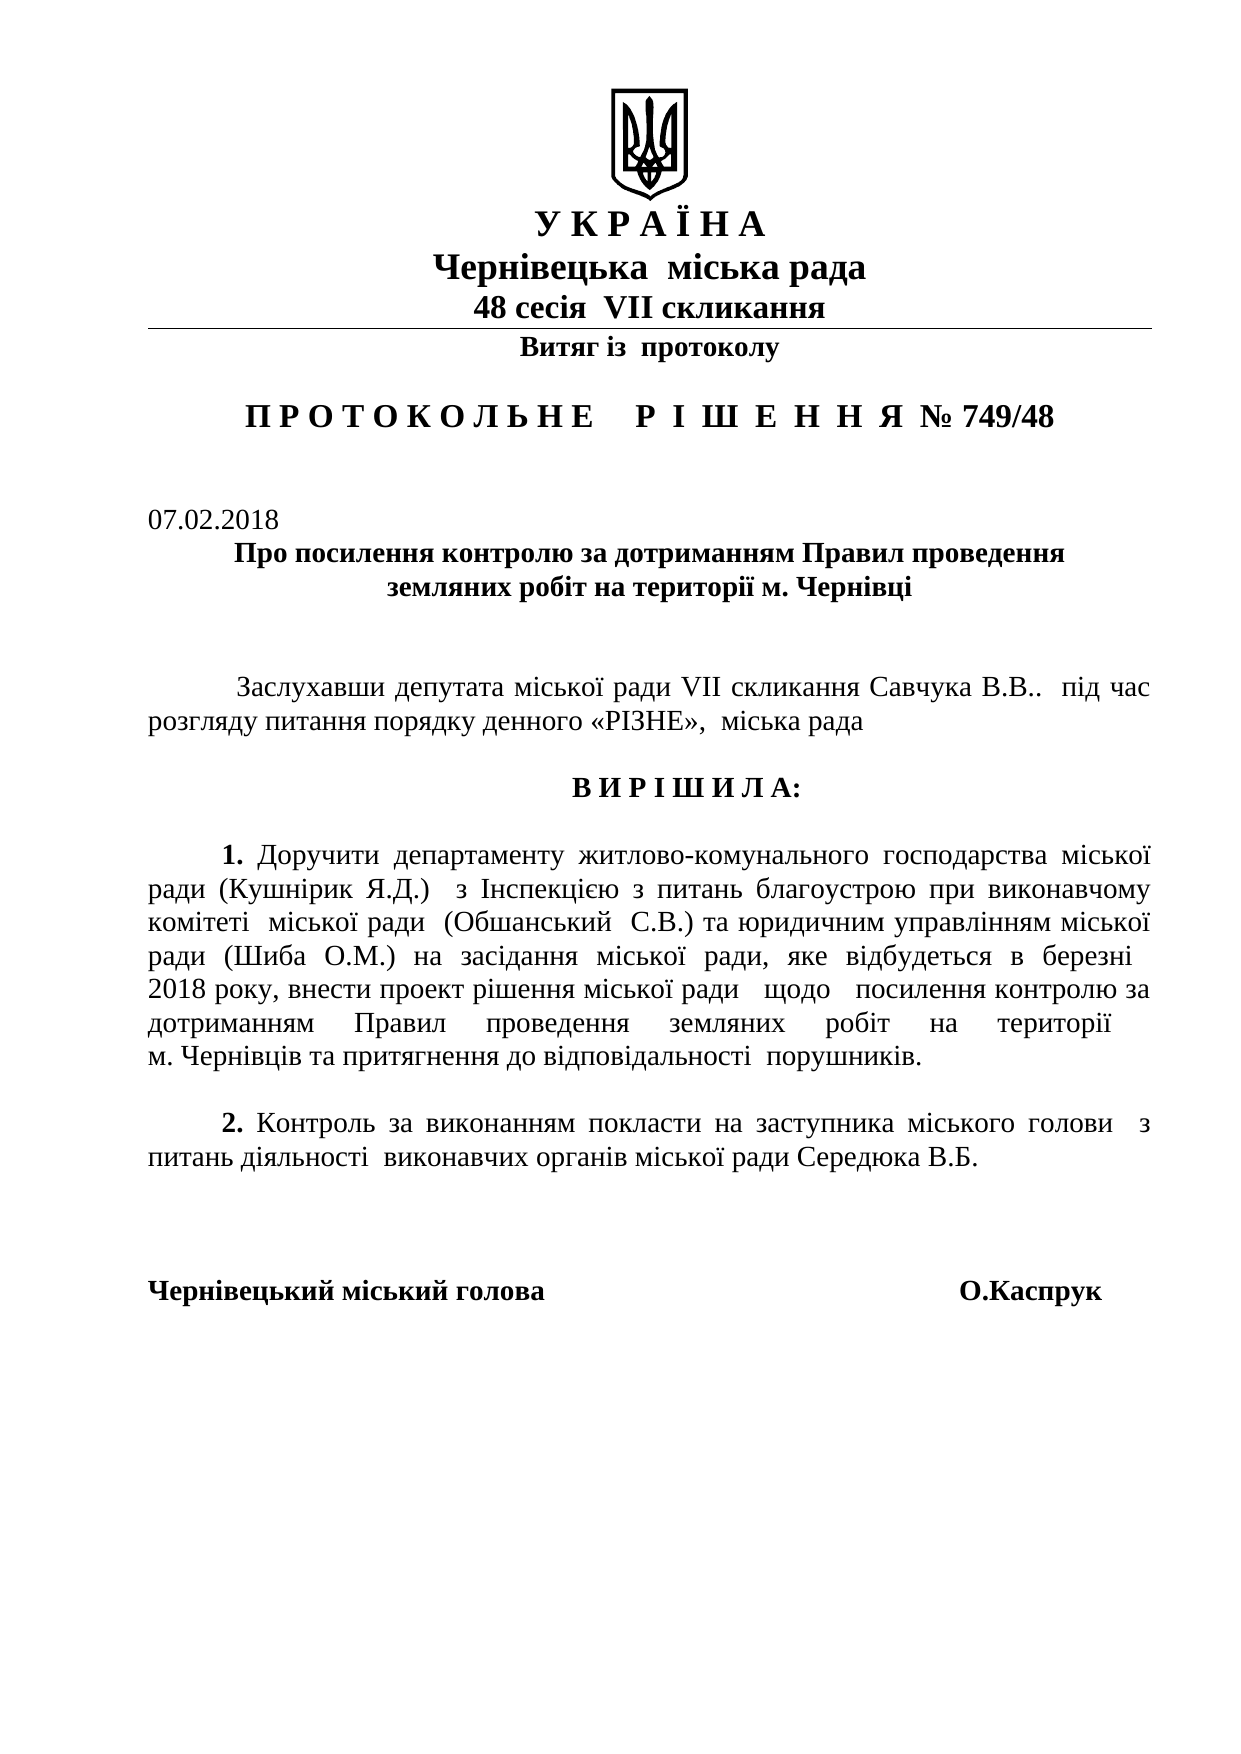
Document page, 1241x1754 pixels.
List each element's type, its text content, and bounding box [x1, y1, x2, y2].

text В И Р І Ш И Л А: [148, 770, 1152, 804]
text 07.02.2018 [148, 502, 1152, 535]
text земляних робіт на території м. Чернівці [148, 569, 1152, 602]
subtitle П Р О Т О К О Л Ь Н Е Р І Ш Е Н Н Я № 749/48 [148, 396, 1152, 435]
text Заслухавши депутата міської ради VІІ скликання Савчука В.В.. під час розгляду питання порядку денного «РІЗНЕ», міська рада [148, 669, 1152, 737]
text Чернівецький міський голова О.Каспрук [148, 1273, 1152, 1307]
text Про посилення контролю за дотриманням Правил проведення [148, 535, 1152, 569]
text 1. Доручити департаменту житлово-комунального господарства міської ради (Кушнірик Я.Д.) з Інспекцією з питань благоустрою при виконавчому комітеті міської ради (Обшанський С.В.) та юридичним управлінням міської ради (Шиба О.М.) на засідання міської ради, яке відбудеться в березні 2018 року, внести проект рішення міської ради щодо посилення контролю за дотриманням Правил проведення земляних робіт на території м. Чернівців та притягнення до відповідальності порушників. [148, 837, 1152, 1072]
text Витяг із протоколу [148, 329, 1152, 363]
text Чернівецька міська рада [148, 244, 1152, 287]
text У К Р А Ї Н А [148, 201, 1152, 244]
text 48 сесія VIІ скликання [148, 287, 1152, 328]
text 2. Контроль за виконанням покласти на заступника міського голови з питань діяльності виконавчих органів міської ради Середюка В.Б. [148, 1106, 1152, 1173]
